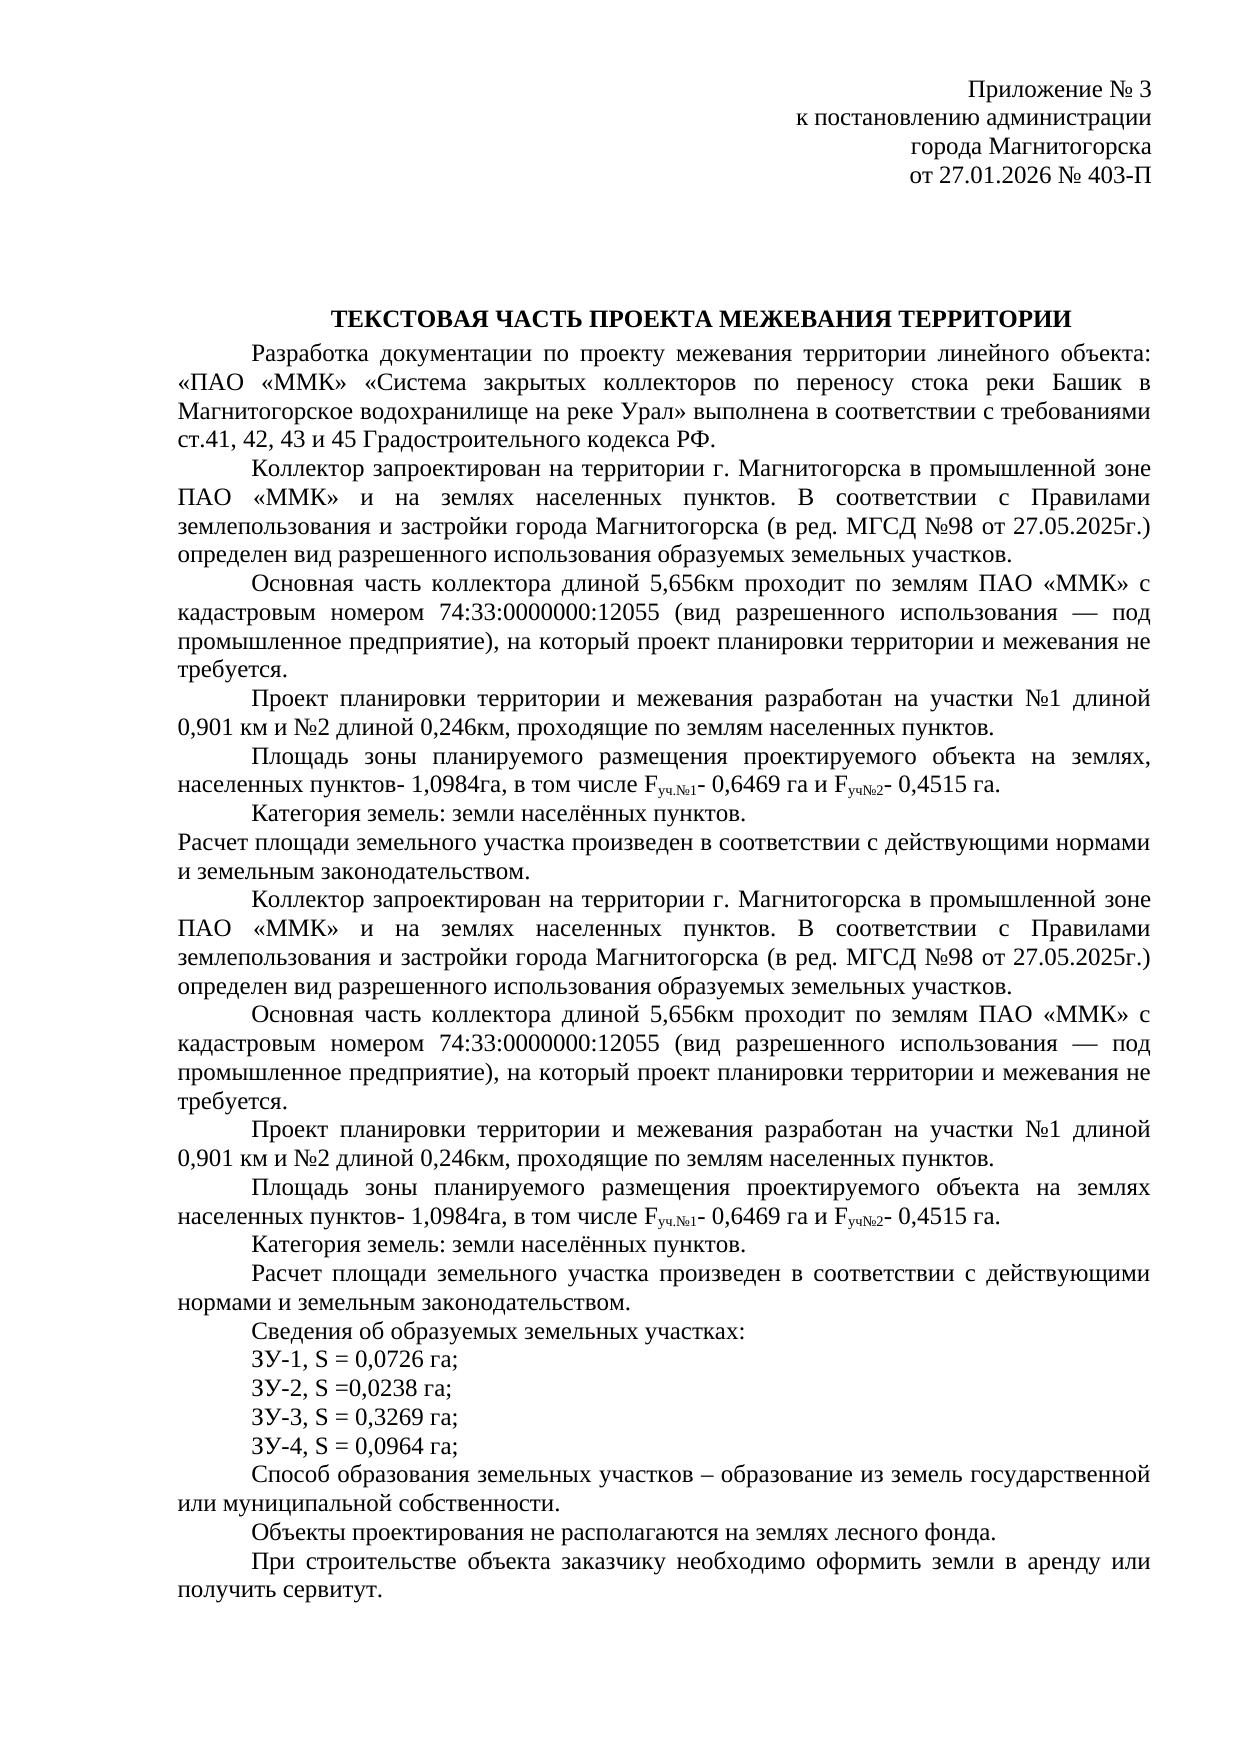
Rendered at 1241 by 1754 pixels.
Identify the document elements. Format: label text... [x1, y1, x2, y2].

text Объекты проектирования не располагаются на землях лесного фонда. [177, 1517, 1152, 1546]
text ЗУ-3, S = 0,3269 га; [177, 1402, 1152, 1431]
text Сведения об образуемых земельных участках: [177, 1316, 1152, 1344]
text Основная часть коллектора длиной 5,656км проходит по землям ПАО «ММК» с кадастровым номером 74:33:0000000:12055 (вид разрешенного использования — под промышленное предприятие), на который проект планировки территории и межевания не требуется. [177, 999, 1152, 1114]
text ЗУ-4, S = 0,0964 га; [177, 1431, 1152, 1459]
text Проект планировки территории и межевания разработан на участки №1 длиной 0,901 км и №2 длиной 0,246км, проходящие по землям населенных пунктов. [177, 1114, 1152, 1172]
text ЗУ-2, S =0,0238 га; [177, 1373, 1152, 1402]
text Расчет площади земельного участка произведен в соответствии с действующими нормами и земельным законодательством. [177, 827, 1152, 884]
text Площадь зоны планируемого размещения проектируемого объекта на землях, населенных пунктов- 1,0984га, в том числе Fуч.№1- 0,6469 га и Fуч№2- 0,4515 га. [177, 741, 1152, 798]
text Площадь зоны планируемого размещения проектируемого объекта на землях населенных пунктов- 1,0984га, в том числе Fуч.№1- 0,6469 га и Fуч№2- 0,4515 га. [177, 1172, 1152, 1229]
text Коллектор запроектирован на территории г. Магнитогорска в промышленной зоне ПАО «ММК» и на землях населенных пунктов. В соответствии с Правилами землепользования и застройки города Магнитогорска (в ред. МГСД №98 от 27.05.2025г.) определен вид разрешенного использования образуемых земельных участков. [177, 884, 1152, 999]
text Основная часть коллектора длиной 5,656км проходит по землям ПАО «ММК» с кадастровым номером 74:33:0000000:12055 (вид разрешенного использования — под промышленное предприятие), на который проект планировки территории и межевания не требуется. [177, 568, 1152, 683]
text Категория земель: земли населённых пунктов. [177, 1229, 1152, 1258]
text Коллектор запроектирован на территории г. Магнитогорска в промышленной зоне ПАО «ММК» и на землях населенных пунктов. В соответствии с Правилами землепользования и застройки города Магнитогорска (в ред. МГСД №98 от 27.05.2025г.) определен вид разрешенного использования образуемых земельных участков. [177, 453, 1152, 568]
text Способ образования земельных участков – образование из земель государственной или муниципальной собственности. [177, 1459, 1152, 1517]
text ТЕКСТОВАЯ ЧАСТЬ ПРОЕКТА МЕЖЕВАНИЯ ТЕРРИТОРИИ [177, 304, 1152, 332]
text Проект планировки территории и межевания разработан на участки №1 длиной 0,901 км и №2 длиной 0,246км, проходящие по землям населенных пунктов. [177, 683, 1152, 741]
text Категория земель: земли населённых пунктов. [177, 798, 1152, 827]
text Расчет площади земельного участка произведен в соответствии с действующими нормами и земельным законодательством. [177, 1258, 1152, 1316]
text Разработка документации по проекту межевания территории линейного объекта: «ПАО «ММК» «Система закрытых коллекторов по переносу стока реки Башик в Магнитогорское водохранилище на реке Урал» выполнена в соответствии с требованиями ст.41, 42, 43 и 45 Градостроительного кодекса РФ. [177, 338, 1152, 453]
text ЗУ-1, S = 0,0726 га; [177, 1344, 1152, 1373]
text При строительстве объекта заказчику необходимо оформить земли в аренду или получить сервитут. [177, 1546, 1152, 1603]
